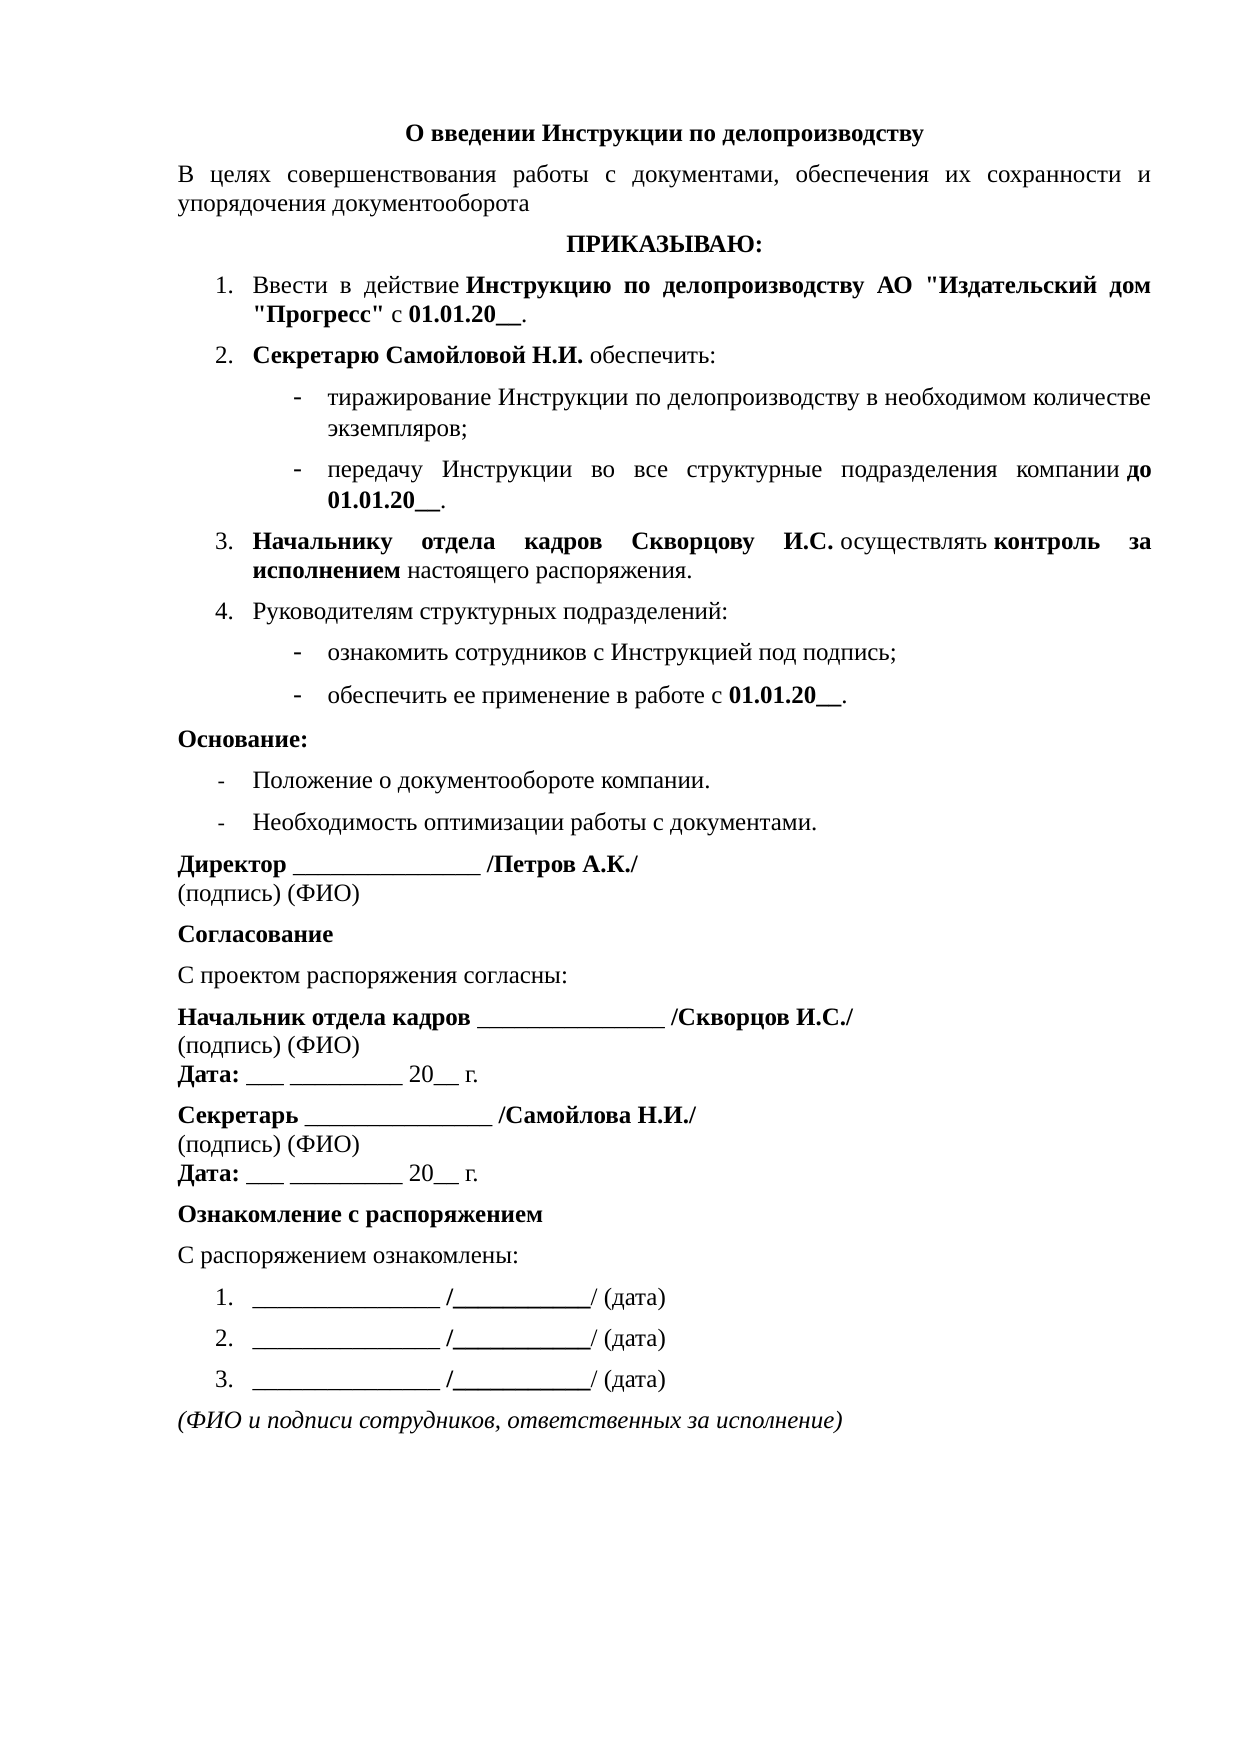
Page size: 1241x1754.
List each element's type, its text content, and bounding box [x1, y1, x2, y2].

text Основание: [177, 724, 1152, 753]
list Руководителям структурных подразделений: [215, 596, 1152, 625]
list Необходимость оптимизации работы с документами. [215, 807, 1152, 837]
list Начальнику отдела кадров Скворцову И.С. осуществлять контроль за исполнением настоящего распоряжения. [215, 526, 1152, 583]
list _______________ /___________/ (дата) [215, 1282, 1152, 1311]
list ознакомить сотрудников с Инструкцией под подпись; [290, 637, 1152, 668]
text С распоряжением ознакомлены: [177, 1241, 1152, 1269]
list тиражирование Инструкции по делопроизводству в необходимом количестве экземпляров; [290, 382, 1152, 441]
text Согласование [177, 919, 1152, 948]
text ПРИКАЗЫВАЮ: [177, 229, 1152, 258]
text Начальник отдела кадров _______________ /Скворцов И.С./ (подпись) (ФИО) Дата: ___ _________ 20__ г. [177, 1002, 1152, 1088]
text Секретарь _______________ /Самойлова Н.И./ (подпись) (ФИО) Дата: ___ _________ 20__ г. [177, 1101, 1152, 1187]
text С проектом распоряжения согласны: [177, 961, 1152, 989]
list _______________ /___________/ (дата) [215, 1323, 1152, 1352]
list Секретарю Самойловой Н.И. обеспечить: [215, 341, 1152, 369]
text Ознакомление с распоряжением [177, 1199, 1152, 1228]
list _______________ /___________/ (дата) [215, 1364, 1152, 1393]
list передачу Инструкции во все структурные подразделения компании до 01.01.20__. [290, 454, 1152, 513]
list Ввести в действие Инструкцию по делопроизводству АО "Издательский дом "Прогресс" с 01.01.20__. [215, 271, 1152, 328]
list Положение о документообороте компании. [215, 765, 1152, 795]
list обеспечить ее применение в работе с 01.01.20__. [290, 681, 1152, 711]
text Директор _______________ /Петров А.К./ (подпись) (ФИО) [177, 849, 1152, 907]
text (ФИО и подписи сотрудников, ответственных за исполнение) [177, 1406, 1152, 1434]
text В целях совершенствования работы с документами, обеспечения их сохранности и упорядочения документооборота [177, 159, 1152, 217]
text О введении Инструкции по делопроизводству [177, 118, 1152, 147]
